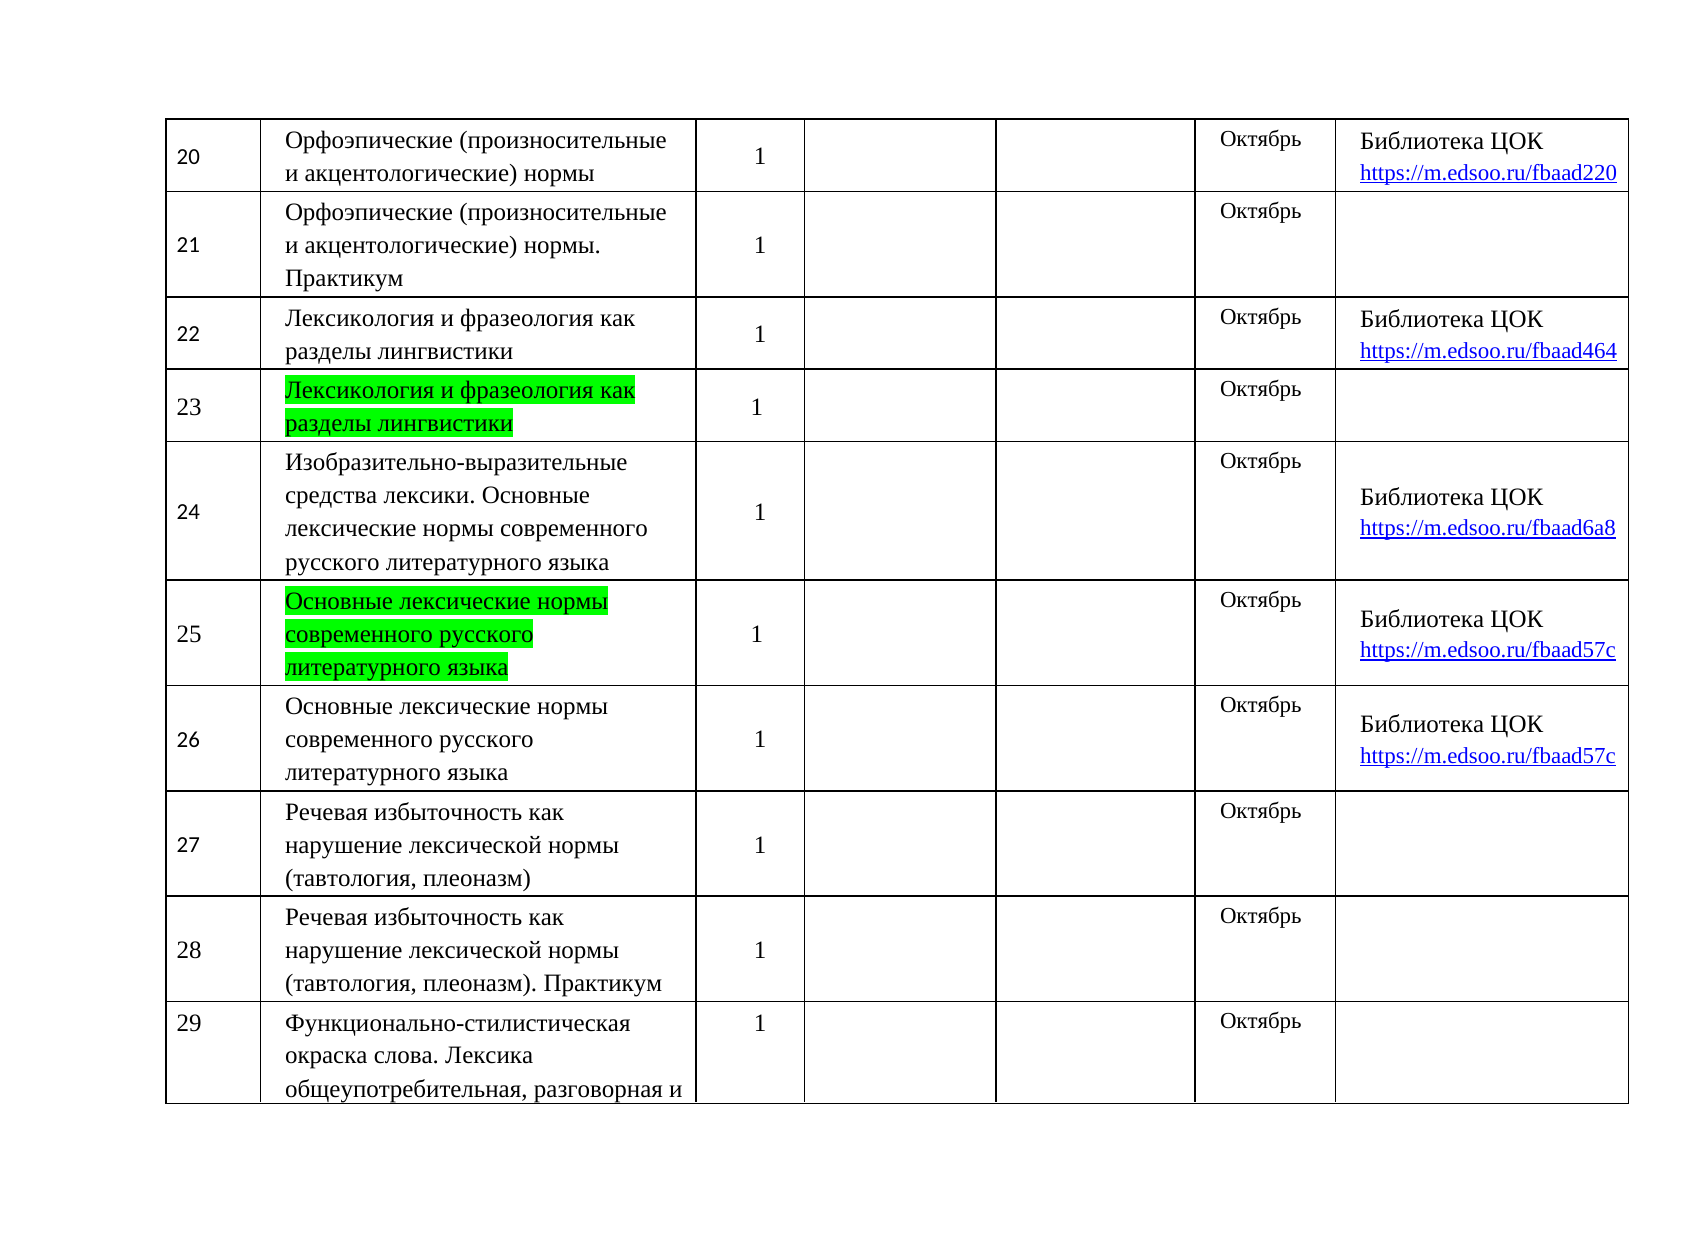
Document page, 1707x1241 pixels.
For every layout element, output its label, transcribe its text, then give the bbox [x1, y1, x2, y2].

table_cell [997, 897, 1194, 1001]
table_cell 25 [167, 581, 260, 684]
table_cell [1336, 792, 1628, 895]
table_cell [805, 298, 995, 368]
table_cell 1 [697, 581, 804, 684]
table_cell 24 [167, 442, 260, 579]
table_cell [1336, 370, 1628, 441]
table_cell Октябрь [1196, 370, 1335, 441]
table_cell [805, 792, 995, 895]
table_cell Октябрь [1196, 298, 1335, 368]
table_cell Библиотека ЦОК https://m.edsoo.ru/fbaad57c [1336, 686, 1628, 790]
table_cell [997, 120, 1194, 191]
table_cell 1 [697, 792, 804, 895]
table_cell [805, 897, 995, 1001]
table_cell Октябрь [1196, 192, 1335, 296]
table_cell Октябрь [1196, 792, 1335, 895]
table_cell 1 [697, 686, 804, 790]
table_cell Октябрь [1196, 1002, 1335, 1102]
table_cell Лексикология и фразеология как разделы лингвистики [261, 298, 695, 368]
table_cell Октябрь [1196, 897, 1335, 1001]
table_cell [805, 581, 995, 684]
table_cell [261, 1002, 695, 1102]
table_cell [1336, 897, 1628, 1001]
table_cell 1 [697, 897, 804, 1001]
table_cell 1 [697, 442, 804, 579]
table_cell 1 [697, 120, 804, 191]
table_cell [997, 442, 1194, 579]
table_cell [997, 1002, 1194, 1102]
table_cell Библиотека ЦОК https://m.edsoo.ru/fbaad464 [1336, 298, 1628, 368]
table_cell [805, 686, 995, 790]
table_cell Октябрь [1196, 442, 1335, 579]
table_cell Октябрь [1196, 581, 1335, 684]
table_cell [805, 370, 995, 441]
table_cell Библиотека ЦОК https://m.edsoo.ru/fbaad57c [1336, 581, 1628, 684]
table_cell 1 [697, 1002, 804, 1102]
table_cell Октябрь [1196, 120, 1335, 191]
table_cell Октябрь [1196, 686, 1335, 790]
table_cell Речевая избыточность как нарушение лексической нормы (тавтология, плеоназм) [261, 792, 695, 895]
table_cell Библиотека ЦОК https://m.edsoo.ru/fbaad220 [1336, 120, 1628, 191]
table_cell [1336, 192, 1628, 296]
table_cell Лексикология и фразеология как разделы лингвистики [261, 370, 695, 441]
table_cell 22 [167, 298, 260, 368]
table_cell [997, 792, 1194, 895]
table_cell [997, 581, 1194, 684]
table_cell [997, 686, 1194, 790]
table_cell [997, 370, 1194, 441]
table_cell Изобразительно-выразительные средства лексики. Основные лексические нормы современного русского литературного языка [261, 442, 695, 579]
table_cell [997, 192, 1194, 296]
table_cell Библиотека ЦОК https://m.edsoo.ru/fbaad6a8 [1336, 442, 1628, 579]
table_cell [805, 120, 995, 191]
table_cell Основные лексические нормы современного русского литературного языка [261, 581, 695, 684]
table_cell [997, 298, 1194, 368]
table_cell [805, 192, 995, 296]
table_cell 1 [697, 192, 804, 296]
table_cell 23 [167, 370, 260, 441]
table_cell Речевая избыточность как нарушение лексической нормы (тавтология, плеоназм). Практикум [261, 897, 695, 1001]
table_cell [1336, 1002, 1628, 1102]
table_cell 29 [167, 1002, 260, 1102]
table_cell [805, 1002, 995, 1102]
table_cell 28 [167, 897, 260, 1001]
table_cell 26 [167, 686, 260, 790]
table_cell 20 [167, 120, 260, 191]
table_cell 21 [167, 192, 260, 296]
table_cell Орфоэпические (произносительные и акцентологические) нормы. Практикум [261, 192, 695, 296]
table_cell [805, 442, 995, 579]
table_cell 1 [697, 370, 804, 441]
table_cell 27 [167, 792, 260, 895]
table_cell Орфоэпические (произносительные и акцентологические) нормы [261, 120, 695, 191]
table_cell 1 [697, 298, 804, 368]
table_cell Основные лексические нормы современного русского литературного языка [261, 686, 695, 790]
